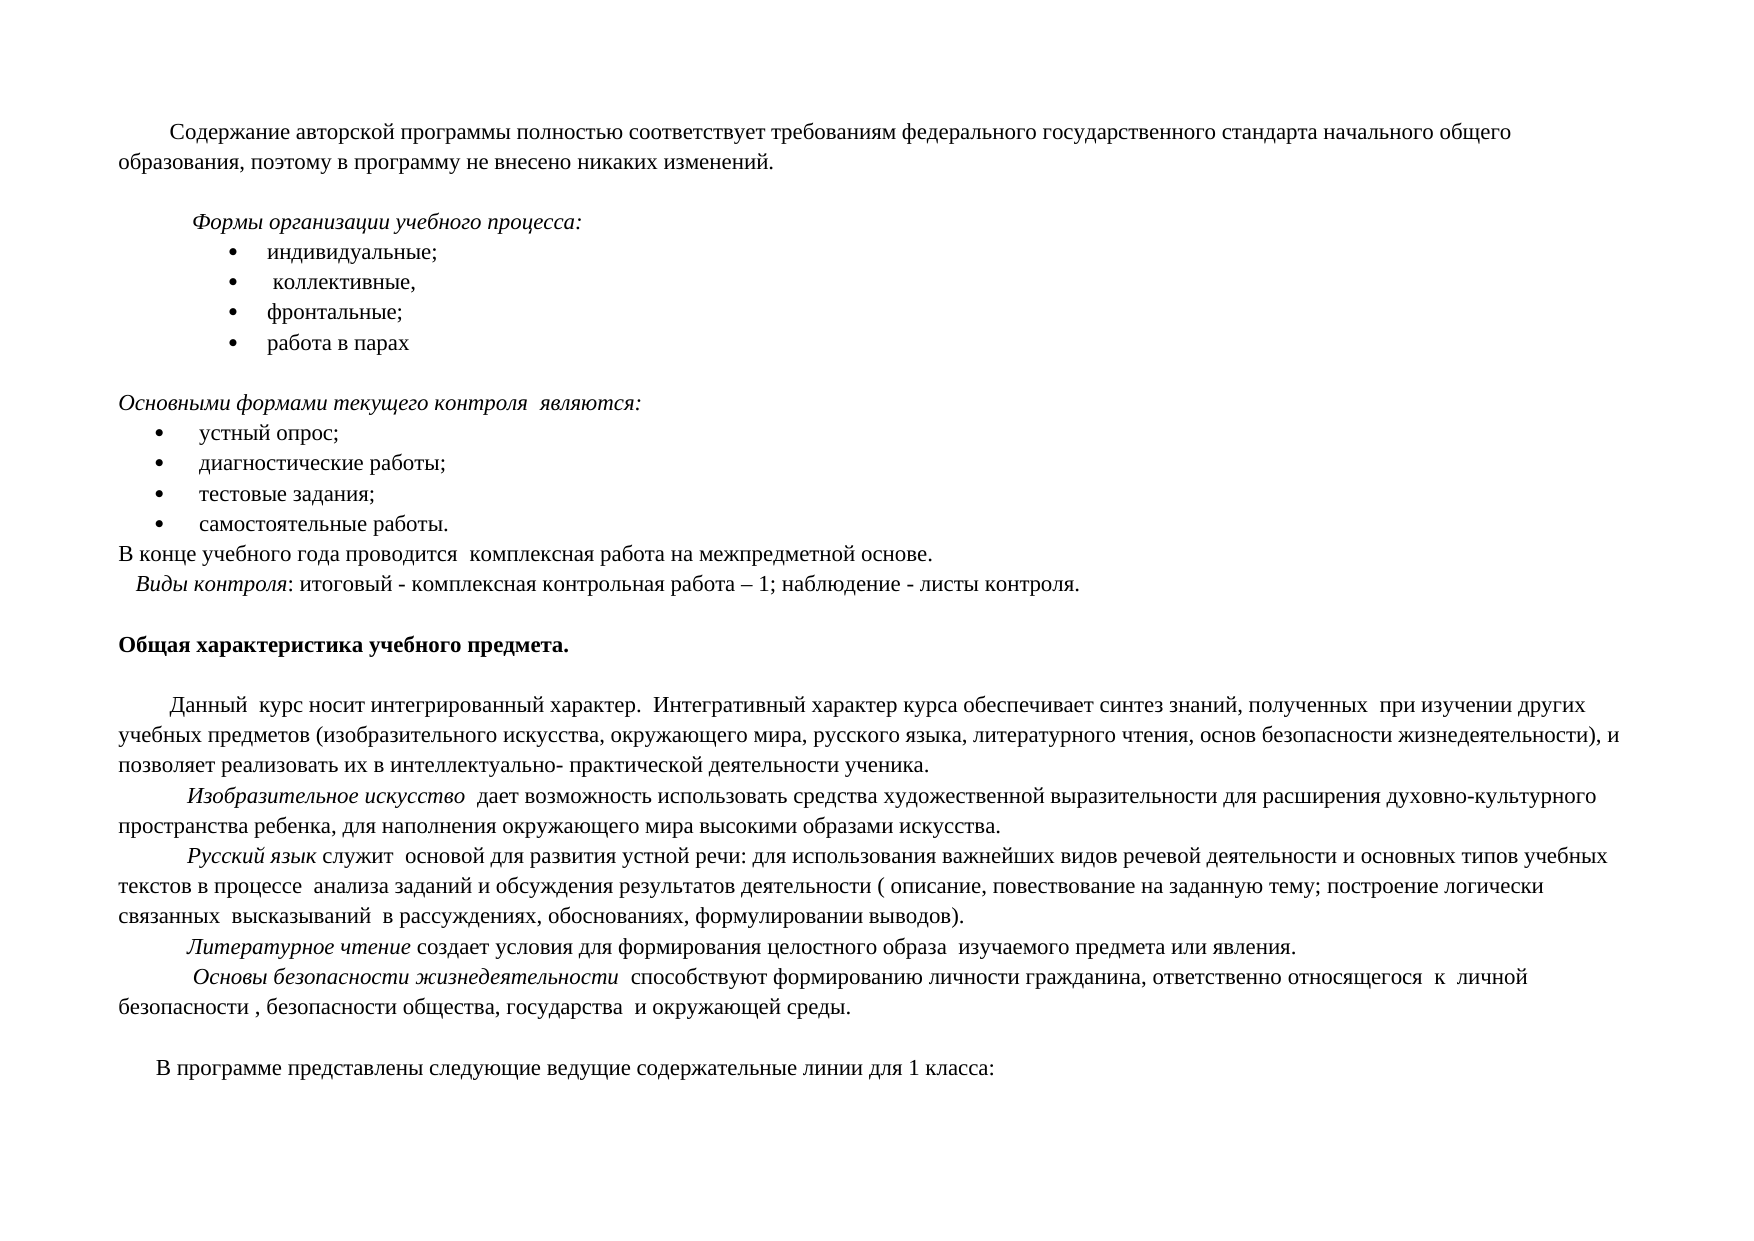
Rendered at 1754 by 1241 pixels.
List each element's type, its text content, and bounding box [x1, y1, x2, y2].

list фронтальные; [229, 298, 1636, 325]
text В программе представлены следующие ведущие содержательные линии для 1 класса: [118, 1054, 1636, 1080]
list самостоятельные работы. [156, 510, 1636, 536]
text Общая характеристика учебного предмета. [118, 631, 1636, 657]
text Содержание авторской программы полностью соответствует требованиям федерального государственного стандарта начального общего образования, поэтому в программу не внесено никаких изменений. [118, 118, 1636, 175]
list индивидуальные; [229, 238, 1636, 264]
text Данный курс носит интегрированный характер. Интегративный характер курса обеспечивает синтез знаний, полученных при изучении других учебных предметов (изобразительного искусства, окружающего мира, русского языка, литературного чтения, основ безопасности жизнедеятельности), и позволяет реализовать их в интеллектуально- практической деятельности ученика. Изобразительное искусство дает возможность использовать средства художественной выразительности для расширения духовно-культурного пространства ребенка, для наполнения окружающего мира высокими образами искусства. Русский язык служит основой для развития устной речи: для использования важнейших видов речевой деятельности и основных типов учебных текстов в процессе анализа заданий и обсуждения результатов деятельности ( описание, повествование на заданную тему; построение логически связанных высказываний в рассуждениях, обоснованиях, формулировании выводов). Литературное чтение создает условия для формирования целостного образа изучаемого предмета или явления. Основы безопасности жизнедеятельности способствуют формированию личности гражданина, ответственно относящегося к личной безопасности , безопасности общества, государства и окружающей среды. [118, 691, 1636, 1019]
list коллективные, [229, 268, 1636, 294]
text Виды контроля: итоговый - комплексная контрольная работа – 1; наблюдение - листы контроля. [118, 570, 1636, 597]
list диагностические работы; [156, 449, 1636, 476]
text Формы организации учебного процесса: [118, 208, 1636, 234]
text Основными формами текущего контроля являются: [118, 389, 1636, 415]
list работа в парах [229, 329, 1636, 355]
list устный опрос; [156, 419, 1636, 446]
list тестовые задания; [156, 480, 1636, 506]
text В конце учебного года проводится комплексная работа на межпредметной основе. [118, 540, 1636, 566]
